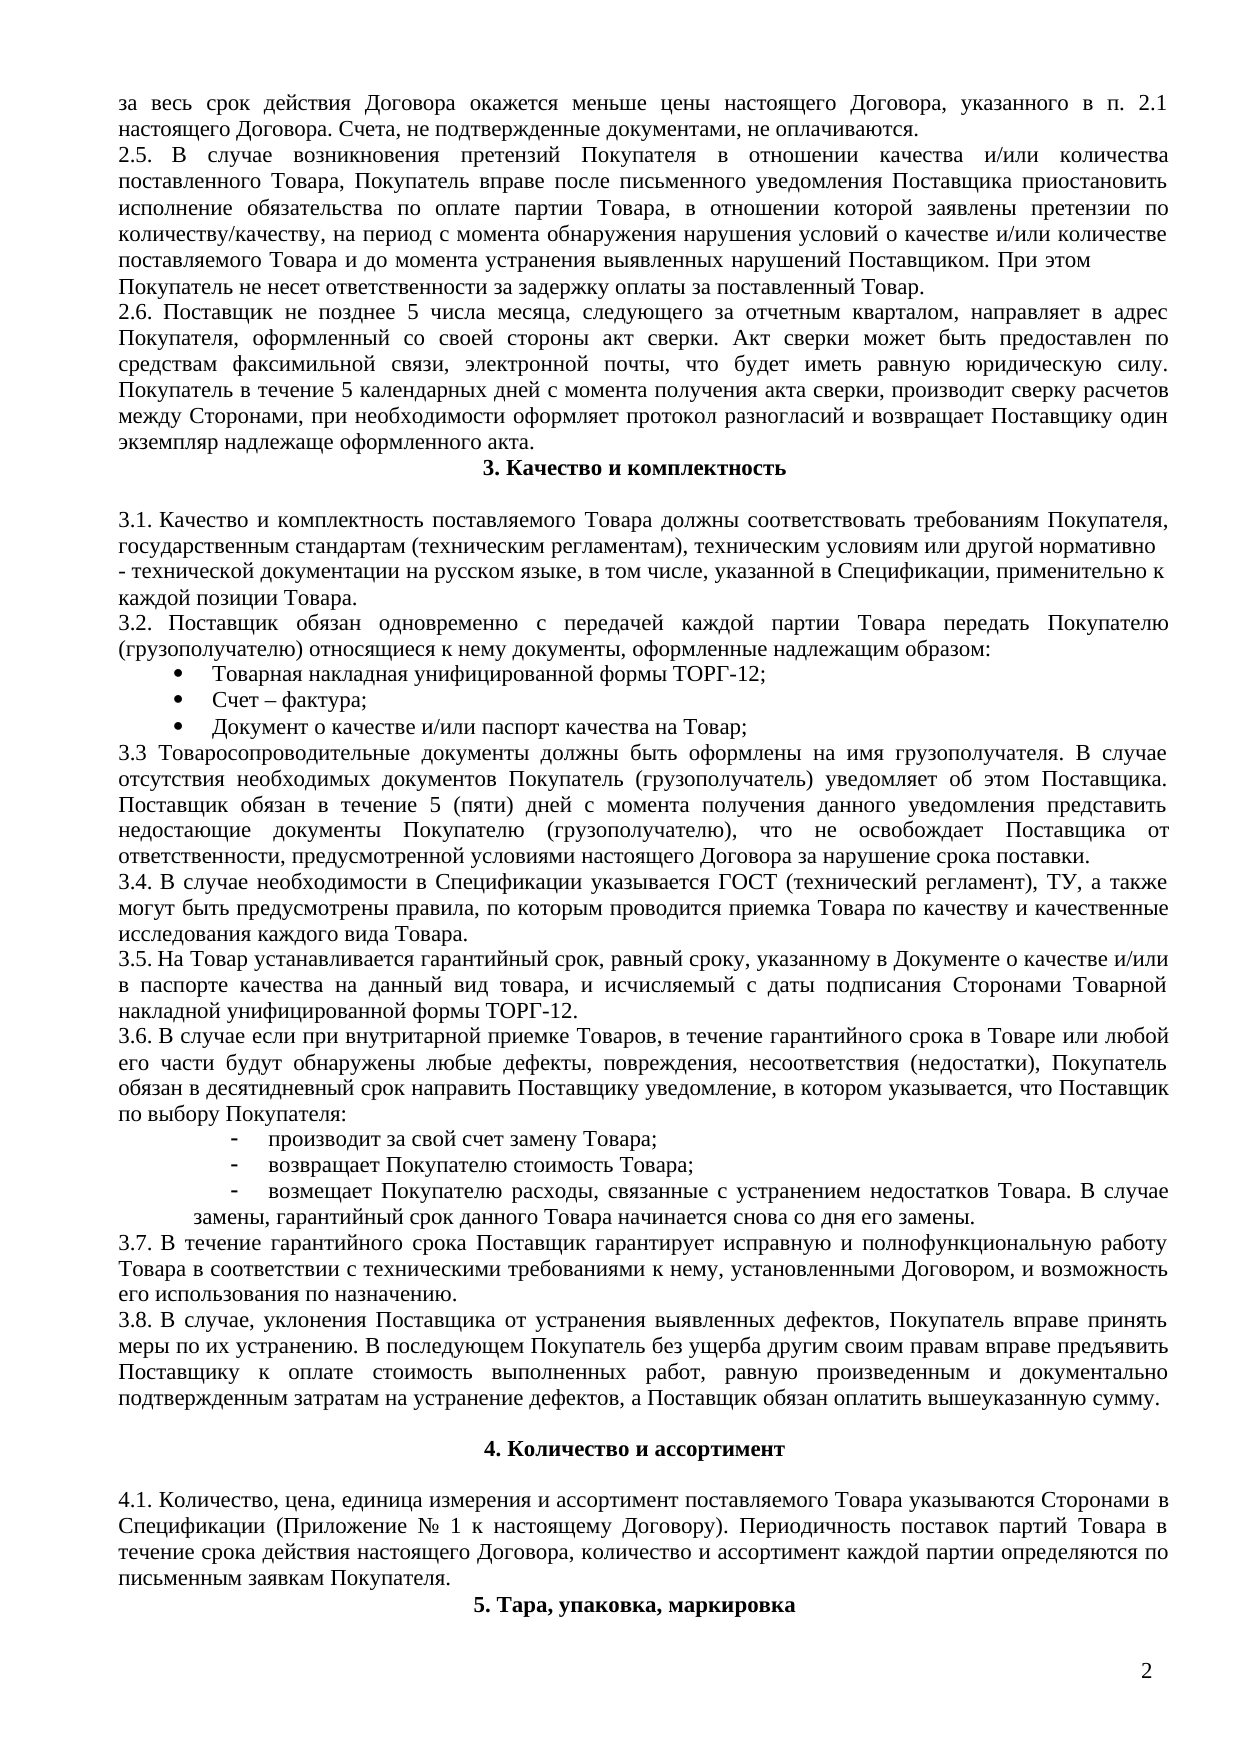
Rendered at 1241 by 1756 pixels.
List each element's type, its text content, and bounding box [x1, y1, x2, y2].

list Документ о качестве и/или паспорт качества на Товар; [174, 713, 1169, 739]
subtitle Тара, упаковка, маркировка [473, 1591, 1169, 1617]
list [118, 89, 1169, 141]
list В течение гарантийного срока Поставщик гарантирует исправную и полнофункциональную работу Товара в соответствии с техническими требованиями к нему, установленными Договором, и возможность его использования по назначению. [118, 1229, 1169, 1307]
list Поставщик обязан одновременно с передачей каждой партии Товара передать Покупателю (грузополучателю) относящиеся к нему документы, оформленные надлежащим образом: [118, 610, 1169, 661]
text 3.3 Товаросопроводительные документы должны быть оформлены на имя грузополучателя. В случае отсутствия необходимых документов Покупатель (грузополучатель) уведомляет об этом Поставщика. Поставщик обязан в течение 5 (пяти) дней с момента получения данного уведомления представить недостающие документы Покупателю (грузополучателю), что не освобождает Поставщика от ответственности, предусмотренной условиями настоящего Договора за нарушение срока поставки. [118, 739, 1169, 869]
subtitle Количество и ассортимент [484, 1435, 1169, 1461]
text Покупатель не несет ответственности за задержку оплаты за поставленный Товар. [118, 273, 1169, 299]
list возмещает Покупателю расходы, связанные с устранением недостатков Товара. В случае замены, гарантийный срок данного Товара начинается снова со дня его замены. [193, 1178, 1169, 1229]
list В случае необходимости в Спецификации указывается ГОСТ (технический регламент), ТУ, а также могут быть предусмотрены правила, по которым проводится приемка Товара по качеству и качественные исследования каждого вида Товара. [118, 869, 1169, 946]
text - технической документации на русском языке, в том числе, указанной в Спецификации, применительно к каждой позиции Товара. [118, 558, 1169, 610]
list производит за свой счет замену Товара; [230, 1127, 1169, 1152]
list В случае, уклонения Поставщика от устранения выявленных дефектов, Покупатель вправе принять меры по их устранению. В последующем Покупатель без ущерба другим своим правам вправе предъявить Поставщику к оплате стоимость выполненных работ, равную произведенным и документально подтвержденным затратам на устранение дефектов, а Поставщик обязан оплатить вышеуказанную сумму. [118, 1307, 1169, 1410]
list Счет – фактура; [174, 687, 1169, 713]
list Качество и комплектность поставляемого Товара должны соответствовать требованиям Покупателя, государственным стандартам (техническим регламентам), техническим условиям или другой нормативно [118, 507, 1169, 558]
text 4.1. Количество, цена, единица измерения и ассортимент поставляемого Товара указываются Сторонами в Спецификации (Приложение № 1 к настоящему Договору). Периодичность поставок партий Товара в течение срока действия настоящего Договора, количество и ассортимент каждой партии определяются по письменным заявкам Покупателя. [118, 1487, 1169, 1590]
list В случае возникновения претензий Покупателя в отношении качества и/или количества поставленного Товара, Покупатель вправе после письменного уведомления Поставщика приостановить исполнение обязательства по оплате партии Товара, в отношении которой заявлены претензии по количеству/качеству, на период с момента обнаружения нарушения условий о качестве и/или количестве поставляемого Товара и до момента устранения выявленных нарушений Поставщиком. При этом [118, 141, 1169, 273]
list В случае если при внутритарной приемке Товаров, в течение гарантийного срока в Товаре или любой его части будут обнаружены любые дефекты, повреждения, несоответствия (недостатки), Покупатель обязан в десятидневный срок направить Поставщику уведомление, в котором указывается, что Поставщик по выбору Покупателя: [118, 1023, 1169, 1127]
subtitle Качество и комплектность [483, 454, 1169, 481]
list возвращает Покупателю стоимость Товара; [230, 1152, 1169, 1178]
list Товарная накладная унифицированной формы ТОРГ-12; [174, 661, 1169, 687]
list Поставщик не позднее 5 числа месяца, следующего за отчетным кварталом, направляет в адрес Покупателя, оформленный со своей стороны акт сверки. Акт сверки может быть предоставлен по средствам факсимильной связи, электронной почты, что будет иметь равную юридическую силу. Покупатель в течение 5 календарных дней с момента получения акта сверки, производит сверку расчетов между Сторонами, при необходимости оформляет протокол разногласий и возвращает Поставщику один экземпляр надлежаще оформленного акта. [118, 299, 1169, 454]
list На Товар устанавливается гарантийный срок, равный сроку, указанному в Документе о качестве и/или в паспорте качества на данный вид товара, и исчисляемый с даты подписания Сторонами Товарной накладной унифицированной формы ТОРГ-12. [118, 946, 1169, 1023]
